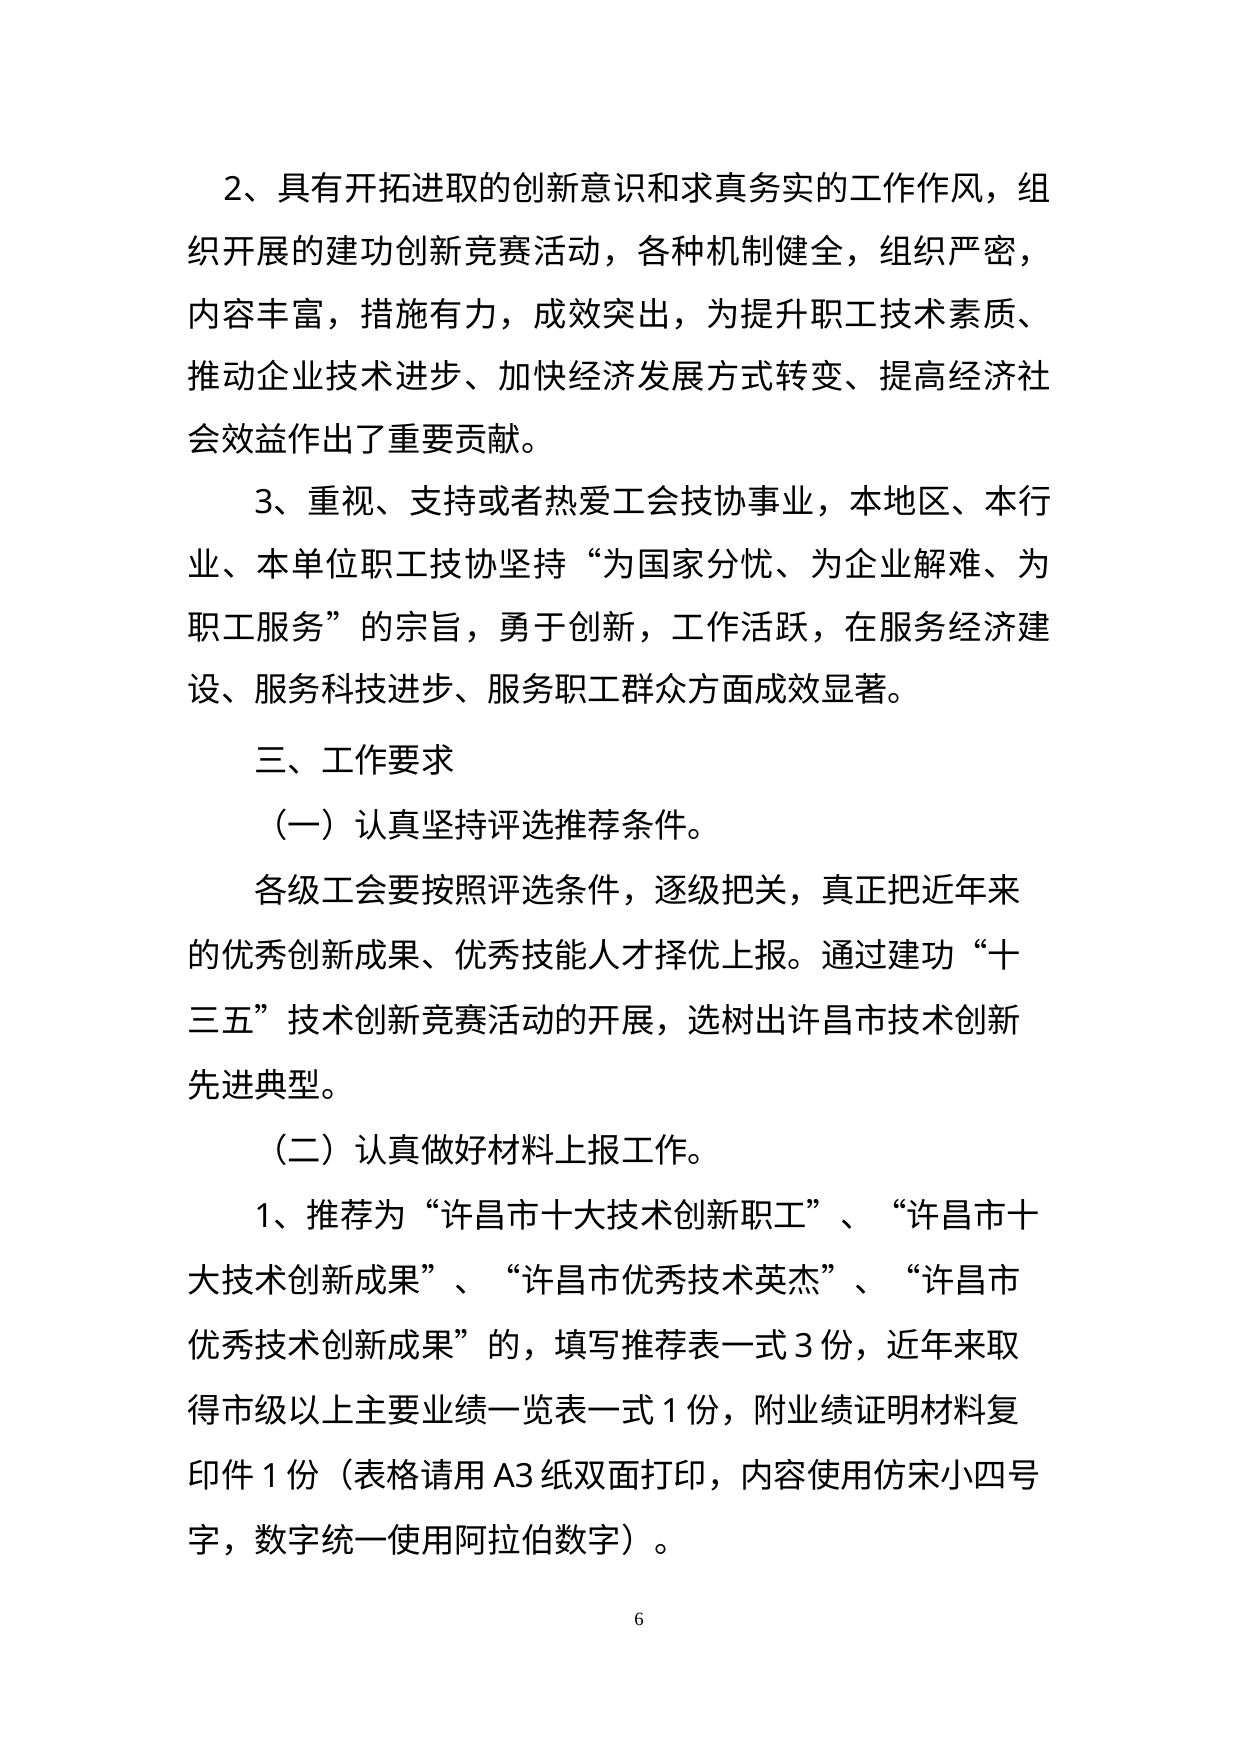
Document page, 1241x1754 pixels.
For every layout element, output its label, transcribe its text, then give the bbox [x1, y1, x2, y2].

text （二）认真做好材料上报工作。 [187, 1116, 1053, 1181]
text 3、重视、支持或者热爱工会技协事业，本地区、本行业、本单位职工技协坚持“为国家分忧、为企业解难、为职工服务”的宗旨，勇于创新，工作活跃，在服务经济建设、服务科技进步、服务职工群众方面成效显著。 [187, 475, 1053, 711]
text （一）认真坚持评选推荐条件。 [187, 791, 1053, 856]
text 三、工作要求 [187, 726, 1053, 791]
text 各级工会要按照评选条件，逐级把关，真正把近年来的优秀创新成果、优秀技能人才择优上报。通过建功“十三五”技术创新竞赛活动的开展，选树出许昌市技术创新先进典型。 [187, 856, 1053, 1116]
text 2、具有开拓进取的创新意识和求真务实的工作作风，组织开展的建功创新竞赛活动，各种机制健全，组织严密，内容丰富，措施有力，成效突出，为提升职工技术素质、推动企业技术进步、加快经济发展方式转变、提高经济社会效益作出了重要贡献。 [187, 162, 1053, 461]
text 1、推荐为“许昌市十大技术创新职工”、“许昌市十大技术创新成果”、“许昌市优秀技术英杰”、“许昌市优秀技术创新成果”的，填写推荐表一式3份，近年来取得市级以上主要业绩一览表一式1份，附业绩证明材料复印件1份（表格请用A3纸双面打印，内容使用仿宋小四号字，数字统一使用阿拉伯数字）。 [187, 1181, 1053, 1571]
